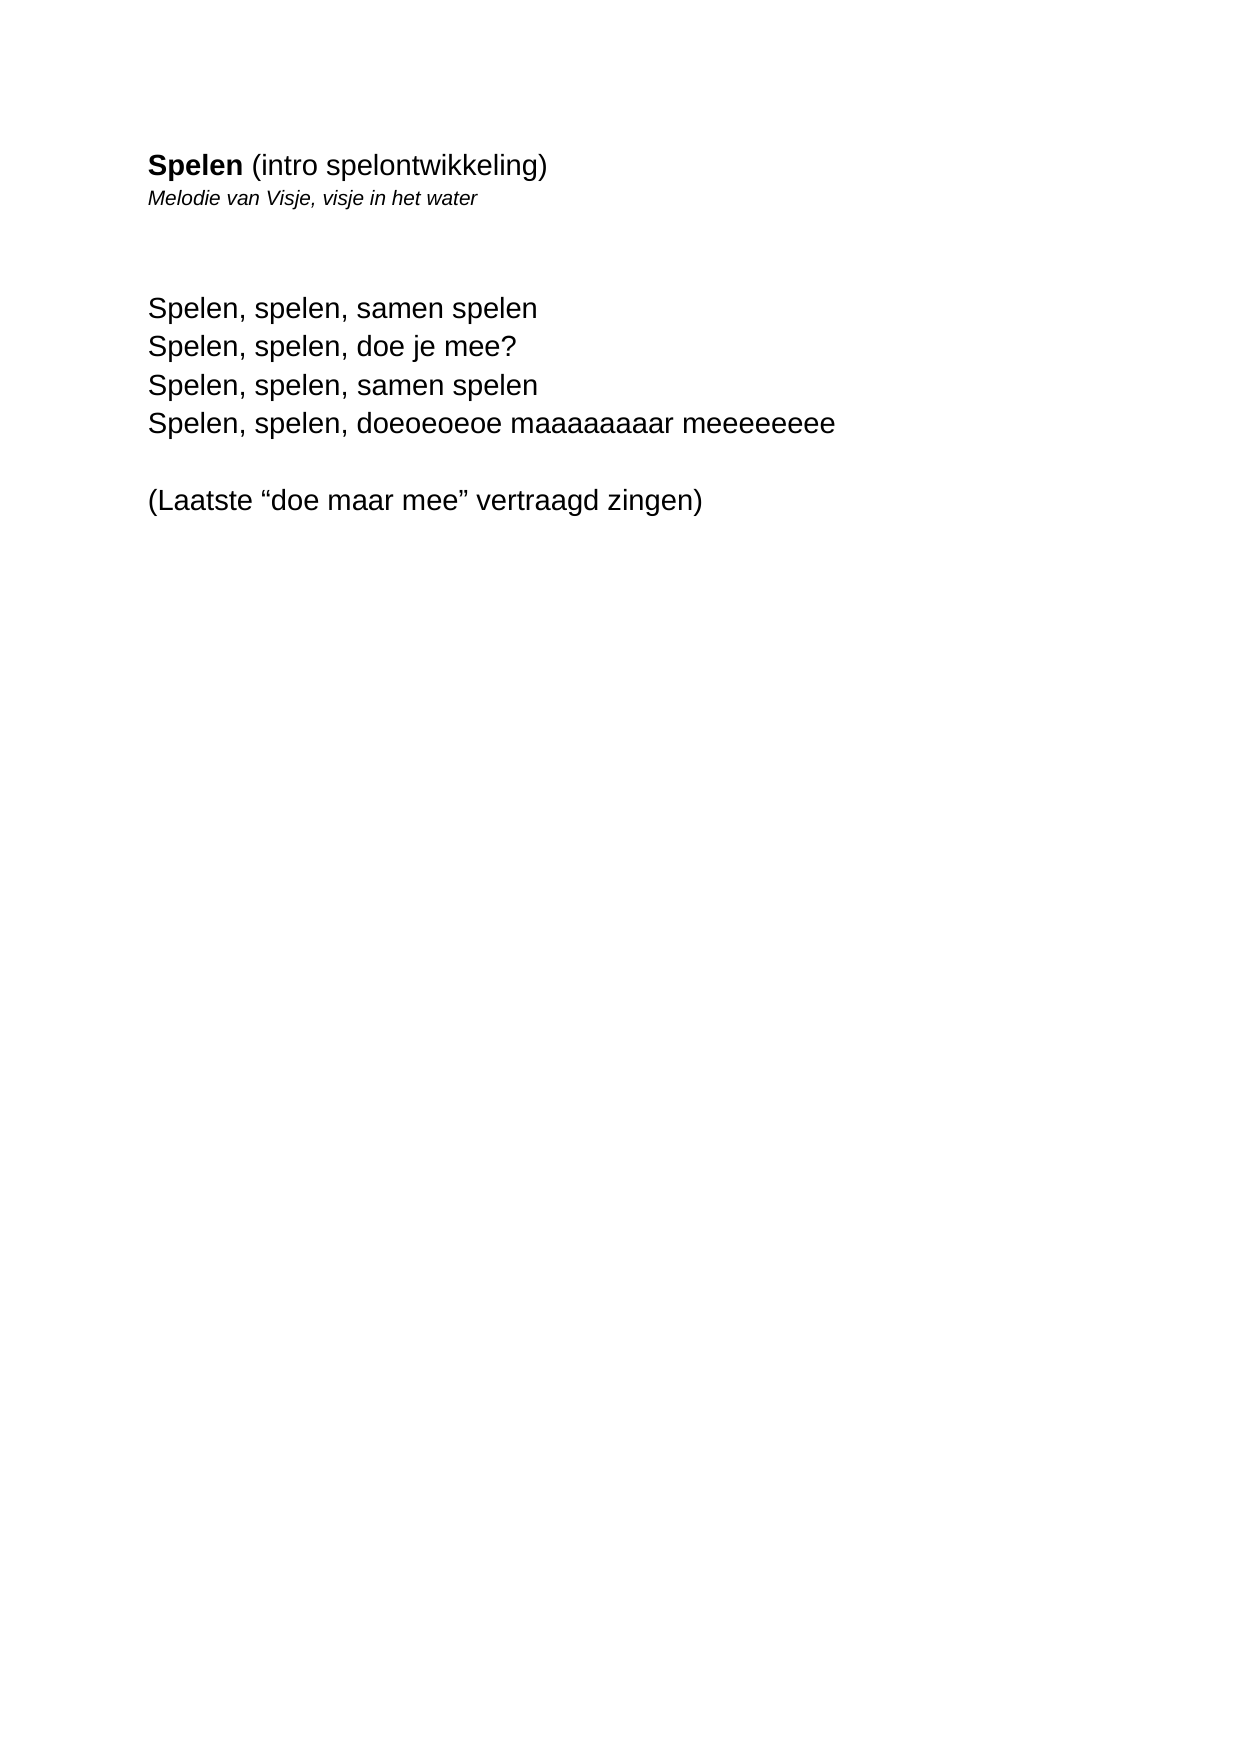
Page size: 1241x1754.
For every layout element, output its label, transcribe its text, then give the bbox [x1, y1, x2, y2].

text Spelen, spelen, doeoeoeoe maaaaaaaar meeeeeeee [148, 406, 1093, 440]
text Spelen (intro spelontwikkeling) [148, 148, 1093, 181]
text Melodie van Visje, visje in het water [148, 186, 1093, 210]
text Spelen, spelen, doe je mee? [148, 329, 1093, 363]
text Spelen, spelen, samen spelen [148, 291, 1093, 324]
text (Laatste “doe maar mee” vertraagd zingen) [148, 483, 1093, 517]
text Spelen, spelen, samen spelen [148, 368, 1093, 401]
